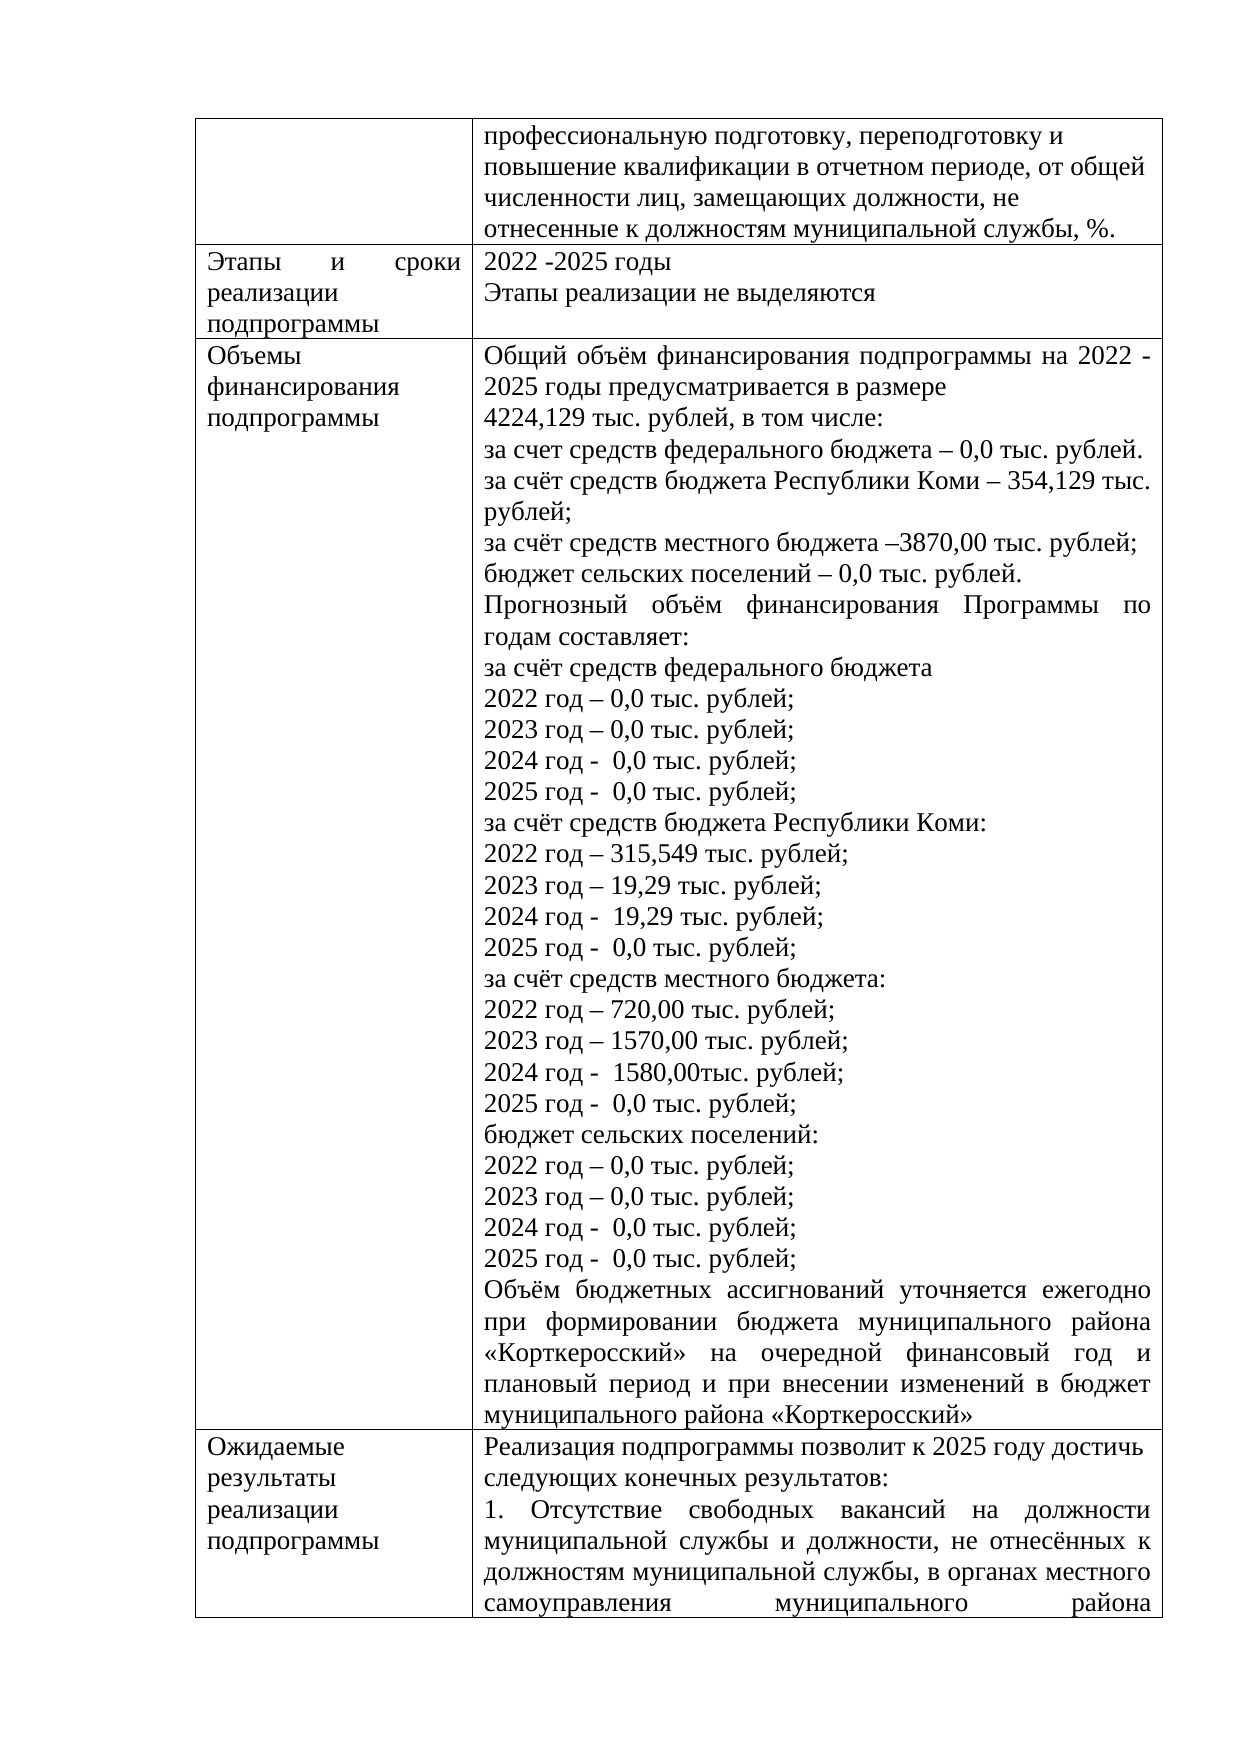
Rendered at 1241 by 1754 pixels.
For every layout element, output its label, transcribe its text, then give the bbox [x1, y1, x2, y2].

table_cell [196, 1430, 472, 1617]
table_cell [473, 1430, 1162, 1617]
table_cell Общий объём финансирования подпрограммы на 2022 - 2025 годы предусматривается в размере 4224,129 тыс. рублей, в том числе: за счет средств федерального бюджета – 0,0 тыс. рублей. за счёт средств бюджета Республики Коми – 354,129 тыс. рублей; за счёт средств местного бюджета –3870,00 тыс. рублей; бюджет сельских поселений – 0,0 тыс. рублей. Прогнозный объём финансирования Программы по годам составляет: за счёт средств федерального бюджета 2022 год – 0,0 тыс. рублей; 2023 год – 0,0 тыс. рублей; 2024 год - 0,0 тыс. рублей; 2025 год - 0,0 тыс. рублей; за счёт средств бюджета Республики Коми: 2022 год – 315,549 тыс. рублей; 2023 год – 19,29 тыс. рублей; 2024 год - 19,29 тыс. рублей; 2025 год - 0,0 тыс. рублей; за счёт средств местного бюджета: 2022 год – 720,00 тыс. рублей; 2023 год – 1570,00 тыс. рублей; 2024 год - 1580,00тыс. рублей; 2025 год - 0,0 тыс. рублей; бюджет сельских поселений: 2022 год – 0,0 тыс. рублей; 2023 год – 0,0 тыс. рублей; 2024 год - 0,0 тыс. рублей; 2025 год - 0,0 тыс. рублей; Объём бюджетных ассигнований уточняется ежегодно при формировании бюджета муниципального района «Корткеросский» на очередной финансовый год и плановый период и при внесении изменений в бюджет муниципального района «Корткеросский» [473, 339, 1162, 1429]
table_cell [196, 119, 472, 244]
table_cell Этапы и сроки реализации подпрограммы [196, 245, 472, 338]
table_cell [473, 119, 1162, 244]
table_cell Объемы финансирования подпрограммы [196, 339, 472, 1429]
table_cell 2022 -2025 годы Этапы реализации не выделяются [473, 245, 1162, 338]
